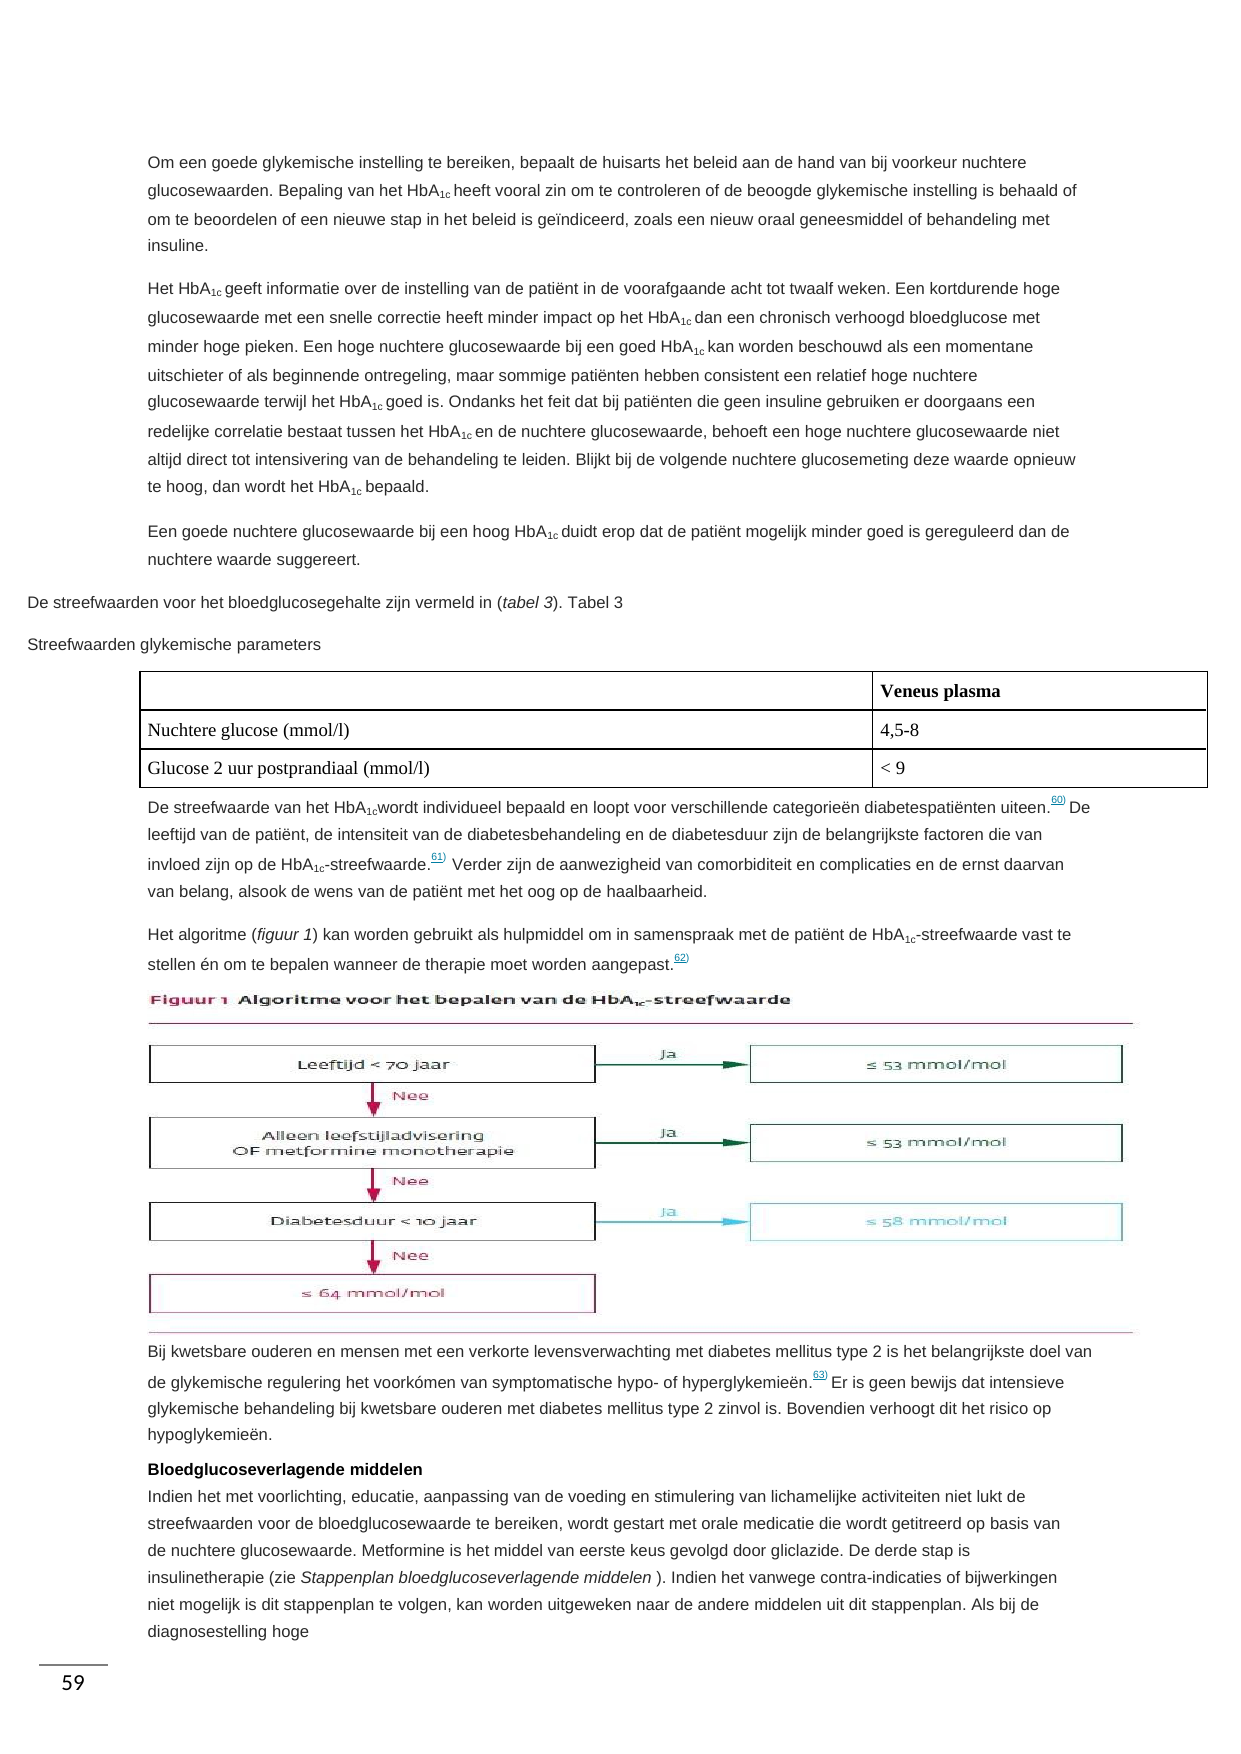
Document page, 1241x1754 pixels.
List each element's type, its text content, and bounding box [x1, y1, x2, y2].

picture [681, 953, 688, 961]
picture [1057, 795, 1065, 803]
text De streefwaarde van het HbA1cwordt individueel bepaald en loopt voor verschillende categorieën diabetespatiënten uiteen.60) De leeftijd van de patiënt, de intensiteit van de diabetesbehandeling en de diabetesduur zijn de belangrijkste factoren die van invloed zijn op de HbA1c-streefwaarde.61) Verder zijn de aanwezigheid van comorbiditeit en complicaties en de ernst daarvan van belang, alsook de wens van de patiënt met het oog op de haalbaarheid. [147, 794, 1093, 901]
text Om een goede glykemische instelling te bereiken, bepaalt de huisarts het beleid aan de hand van bij voorkeur nuchtere glucosewaarden. Bepaling van het HbA1c heeft vooral zin om te controleren of de beoogde glykemische instelling is behaald of om te beoordelen of een nieuwe stap in het beleid is geïndiceerd, zoals een nieuw oraal geneesmiddel of behandeling met insuline. [147, 153, 1081, 255]
picture [814, 1371, 823, 1378]
text Het algoritme (figuur 1) kan worden gebruikt als hulpmiddel om in samenspraak met de patiënt de HbA1c-streefwaarde vast te stellen én om te bepalen wanneer de therapie moet worden aangepast.62) [147, 925, 1073, 974]
picture [147, 990, 1141, 1336]
text Een goede nuchtere glucosewaarde bij een hoog HbA1c duidt erop dat de patiënt mogelijk minder goed is gereguleerd dan de nuchtere waarde suggereert. [147, 522, 1072, 569]
text Indien het met voorlichting, educatie, aanpassing van de voeding en stimulering van lichamelijke activiteiten niet lukt de streefwaarden voor de bloedglucosewaarde te bereiken, wordt gestart met orale medicatie die wordt getitreerd op basis van de nuchtere glucosewaarde. Metformine is het middel van eerste keus gevolgd door gliclazide. De derde stap is insulinetherapie (zie Stappenplan bloedglucoseverlagende middelen ). Indien het vanwege contra-indicaties of bijwerkingen niet mogelijk is dit stappenplan te volgen, kan worden uitgeweken naar de andere middelen uit dit stappenplan. Als bij de diagnosestelling hoge [147, 1486, 1081, 1641]
text Het HbA1c geeft informatie over de instelling van de patiënt in de voorafgaande acht tot twaalf weken. Een kortdurende hoge glucosewaarde met een snelle correctie heeft minder impact op het HbA1c dan een chronisch verhoogd bloedglucose met minder hoge pieken. Een hoge nuchtere glucosewaarde bij een goed HbA1c kan worden beschouwd als een momentane uitschieter of als beginnende ontregeling, maar sommige patiënten hebben consistent een relatief hoge nuchtere glucosewaarde terwijl het HbA1c goed is. Ondanks het feit dat bij patiënten die geen insuline gebruiken er doorgaans een redelijke correlatie bestaat tussen het HbA1c en de nuchtere glucosewaarde, behoeft een hoge nuchtere glucosewaarde niet altijd direct tot intensivering van de behandeling te leiden. Blijkt bij de volgende nuchtere glucosemeting deze waarde opnieuw te hoog, dan wordt het HbA1c bepaald. [147, 278, 1078, 498]
text De streefwaarden voor het bloedglucosegehalte zijn vermeld in (tabel 3). Tabel 3 Streefwaarden glykemische parameters [27, 593, 685, 654]
text Bloedglucoseverlagende middelen [147, 1459, 1081, 1478]
text Bij kwetsbare ouderen en mensen met een verkorte levensverwachting met diabetes mellitus type 2 is het belangrijkste doel van de glykemische regulering het voorkómen van symptomatische hypo- of hyperglykemieën.63) Er is geen bewijs dat intensieve glykemische behandeling bij kwetsbare ouderen met diabetes mellitus type 2 zinvol is. Bovendien verhoogt dit het risico op hypoglykemieën. [147, 1342, 1094, 1443]
